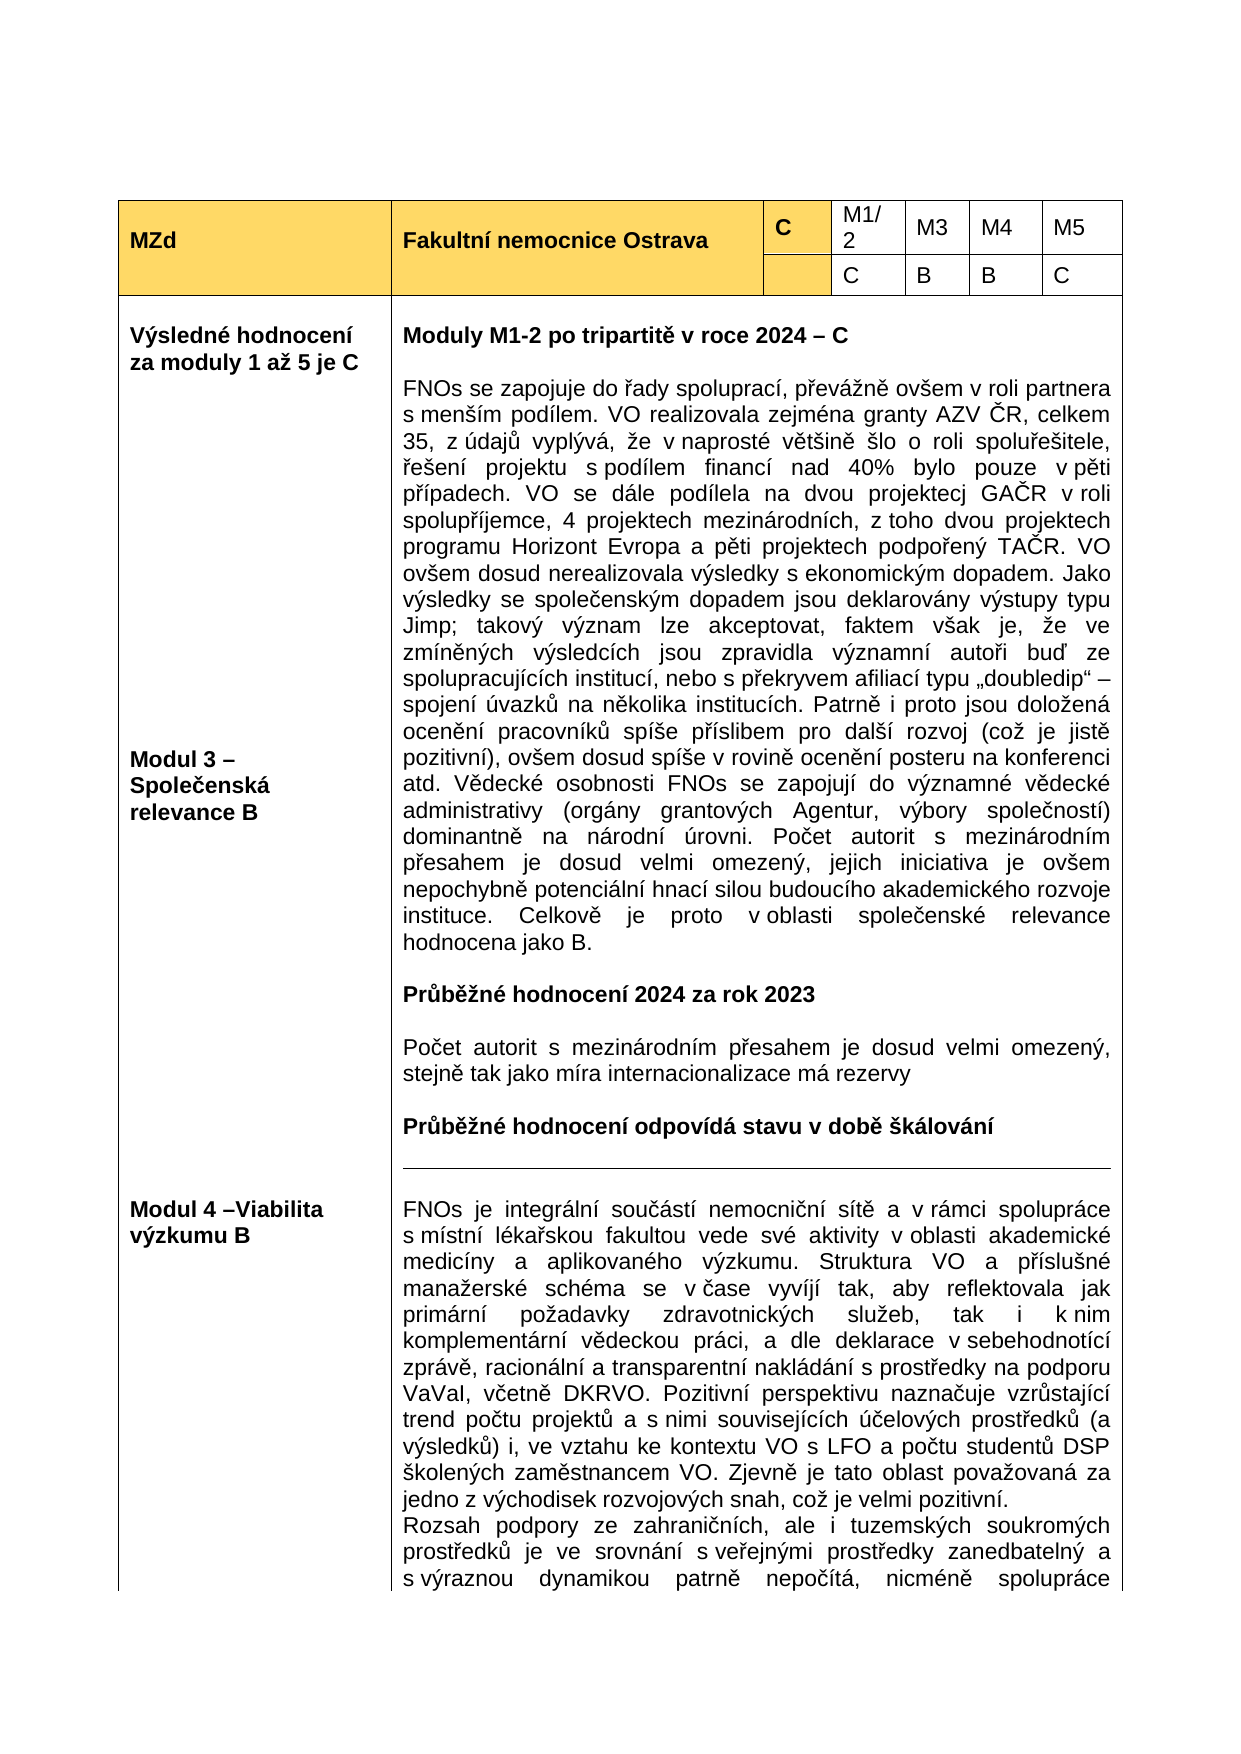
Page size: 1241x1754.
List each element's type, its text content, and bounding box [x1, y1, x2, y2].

table_header M4 [970, 201, 1042, 253]
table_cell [119, 1196, 391, 1591]
table_cell C [1043, 255, 1122, 295]
table_cell FNOs se zapojuje do řady spoluprací, převážně ovšem v roli partnera s menším podílem. VO realizovala zejména granty AZV ČR, celkem 35, z údajů vyplývá, že v naprosté většině šlo o roli spoluřešitele, řešení projektu s podílem financí nad 40% bylo pouze v pěti případech. VO se dále podílela na dvou projektecj GAČR v roli spolupříjemce, 4 projektech mezinárodních, z toho dvou projektech programu Horizont Evropa a pěti projektech podpořený TAČR. VO ovšem dosud nerealizovala výsledky s ekonomickým dopadem. Jako výsledky se společenským dopadem jsou deklarovány výstupy typu Jimp; takový význam lze akceptovat, faktem však je, že ve zmíněných výsledcích jsou zpravidla významní autoři buď ze spolupracujících institucí, nebo s překryvem afiliací typu „doubledip“ – spojení úvazků na několika institucích. Patrně i proto jsou doložená ocenění pracovníků spíše příslibem pro další rozvoj (což je jistě pozitivní), ovšem dosud spíše v rovině ocenění posteru na konferenci atd. Vědecké osobnosti FNOs se zapojují do významné vědecké administrativy (orgány grantových Agentur, výbory společností) dominantně na národní úrovni. Počet autorit s mezinárodním přesahem je dosud velmi omezený, jejich iniciativa je ovšem nepochybně potenciální hnací silou budoucího akademického rozvoje instituce. Celkově je proto v oblasti společenské relevance hodnocena jako B. Průběžné hodnocení 2024 za rok 2023 Počet autorit s mezinárodním přesahem je dosud velmi omezený, stejně tak jako míra internacionalizace má rezervy Průběžné hodnocení odpovídá stavu v době škálování [392, 375, 1122, 1196]
table_header M1/2 [832, 201, 905, 253]
table_cell B [906, 255, 969, 295]
table_header M5 [1043, 201, 1122, 253]
table_header MZd [119, 201, 391, 295]
table_cell C [832, 255, 905, 295]
table_header C [764, 201, 831, 253]
table_cell B [970, 255, 1042, 295]
table_cell Výsledné hodnocení za moduly 1 až 5 je C [119, 296, 391, 375]
table_header M3 [906, 201, 969, 253]
table_cell Moduly M1-2 po tripartitě v roce 2024 – C [392, 296, 1122, 375]
table_header Fakultní nemocnice Ostrava [392, 201, 763, 295]
table_cell [764, 255, 831, 295]
table_cell Modul 3 – Společenská relevance B [119, 375, 391, 1196]
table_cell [392, 1196, 1122, 1591]
